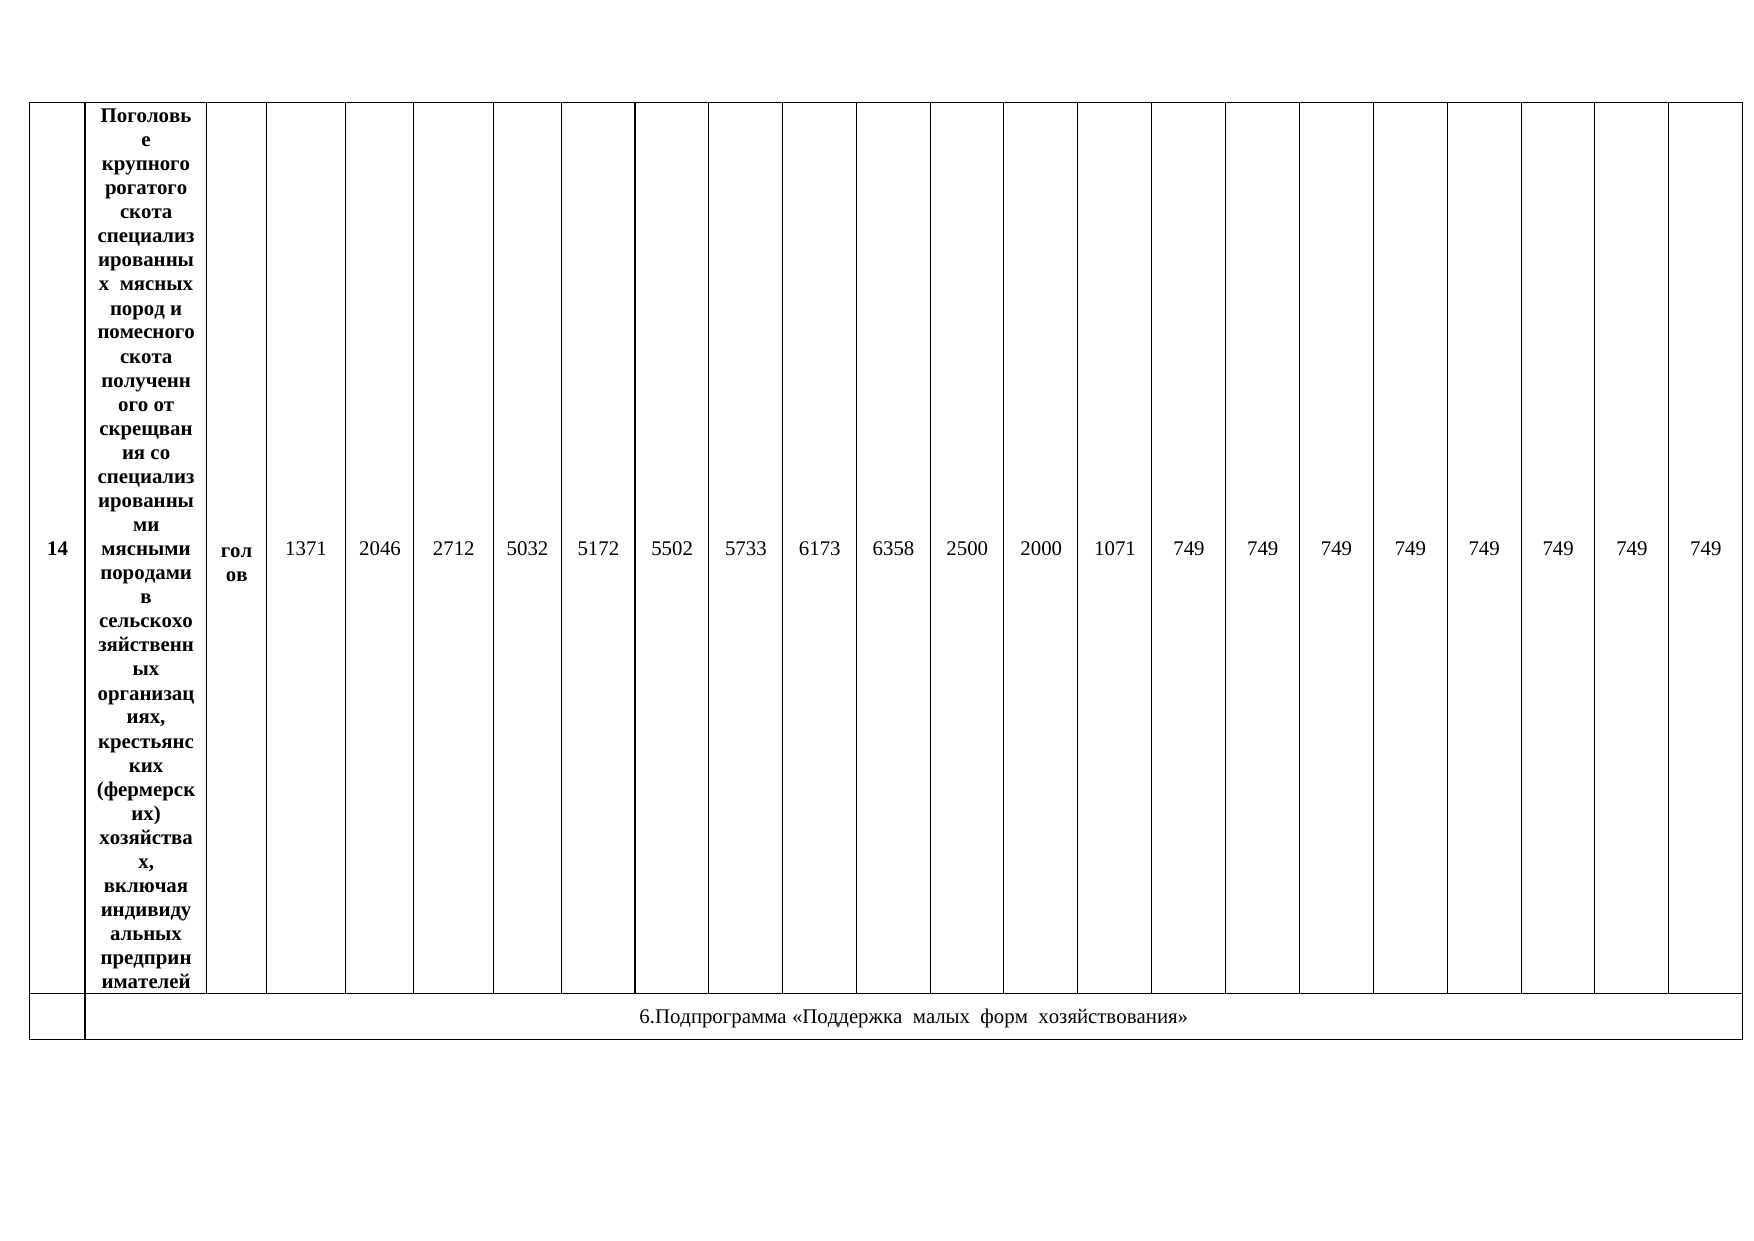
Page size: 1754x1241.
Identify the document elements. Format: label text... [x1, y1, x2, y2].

table_cell 749 [1522, 103, 1594, 993]
table_cell 6.Подпрограмма «Поддержка малых форм хозяйствования» [86, 994, 1742, 1038]
table_cell Поголовье крупного рогатого скота специализированных мясных пород и помесного скота полученного от скрещвания со специализированными мясными породами в сельскохозяйственных организациях, крестьянских (фермерских) хозяйствах, включая индивидуальных предпринимателей [86, 103, 206, 993]
table_cell 749 [1152, 103, 1225, 993]
table_cell 5032 [494, 103, 561, 993]
table_cell 749 [1300, 103, 1373, 993]
table_cell 6358 [857, 103, 930, 993]
table_cell 2000 [1004, 103, 1077, 993]
table_cell 1071 [1078, 103, 1151, 993]
table_cell 749 [1226, 103, 1299, 993]
table_cell 14 [30, 103, 84, 993]
table_cell 749 [1374, 103, 1447, 993]
table_cell 6173 [783, 103, 856, 993]
table_cell 749 [1448, 103, 1521, 993]
table_cell 749 [1595, 103, 1668, 993]
table_cell 5502 [636, 103, 708, 993]
table_cell [30, 994, 84, 1038]
table_cell голов [207, 103, 266, 993]
table_cell 1371 [267, 103, 345, 993]
table_cell 5172 [562, 103, 634, 993]
table_cell 749 [1669, 103, 1742, 993]
table_cell 5733 [709, 103, 782, 993]
table_cell 2712 [414, 103, 493, 993]
table_cell 2046 [346, 103, 413, 993]
table_cell 2500 [931, 103, 1003, 993]
